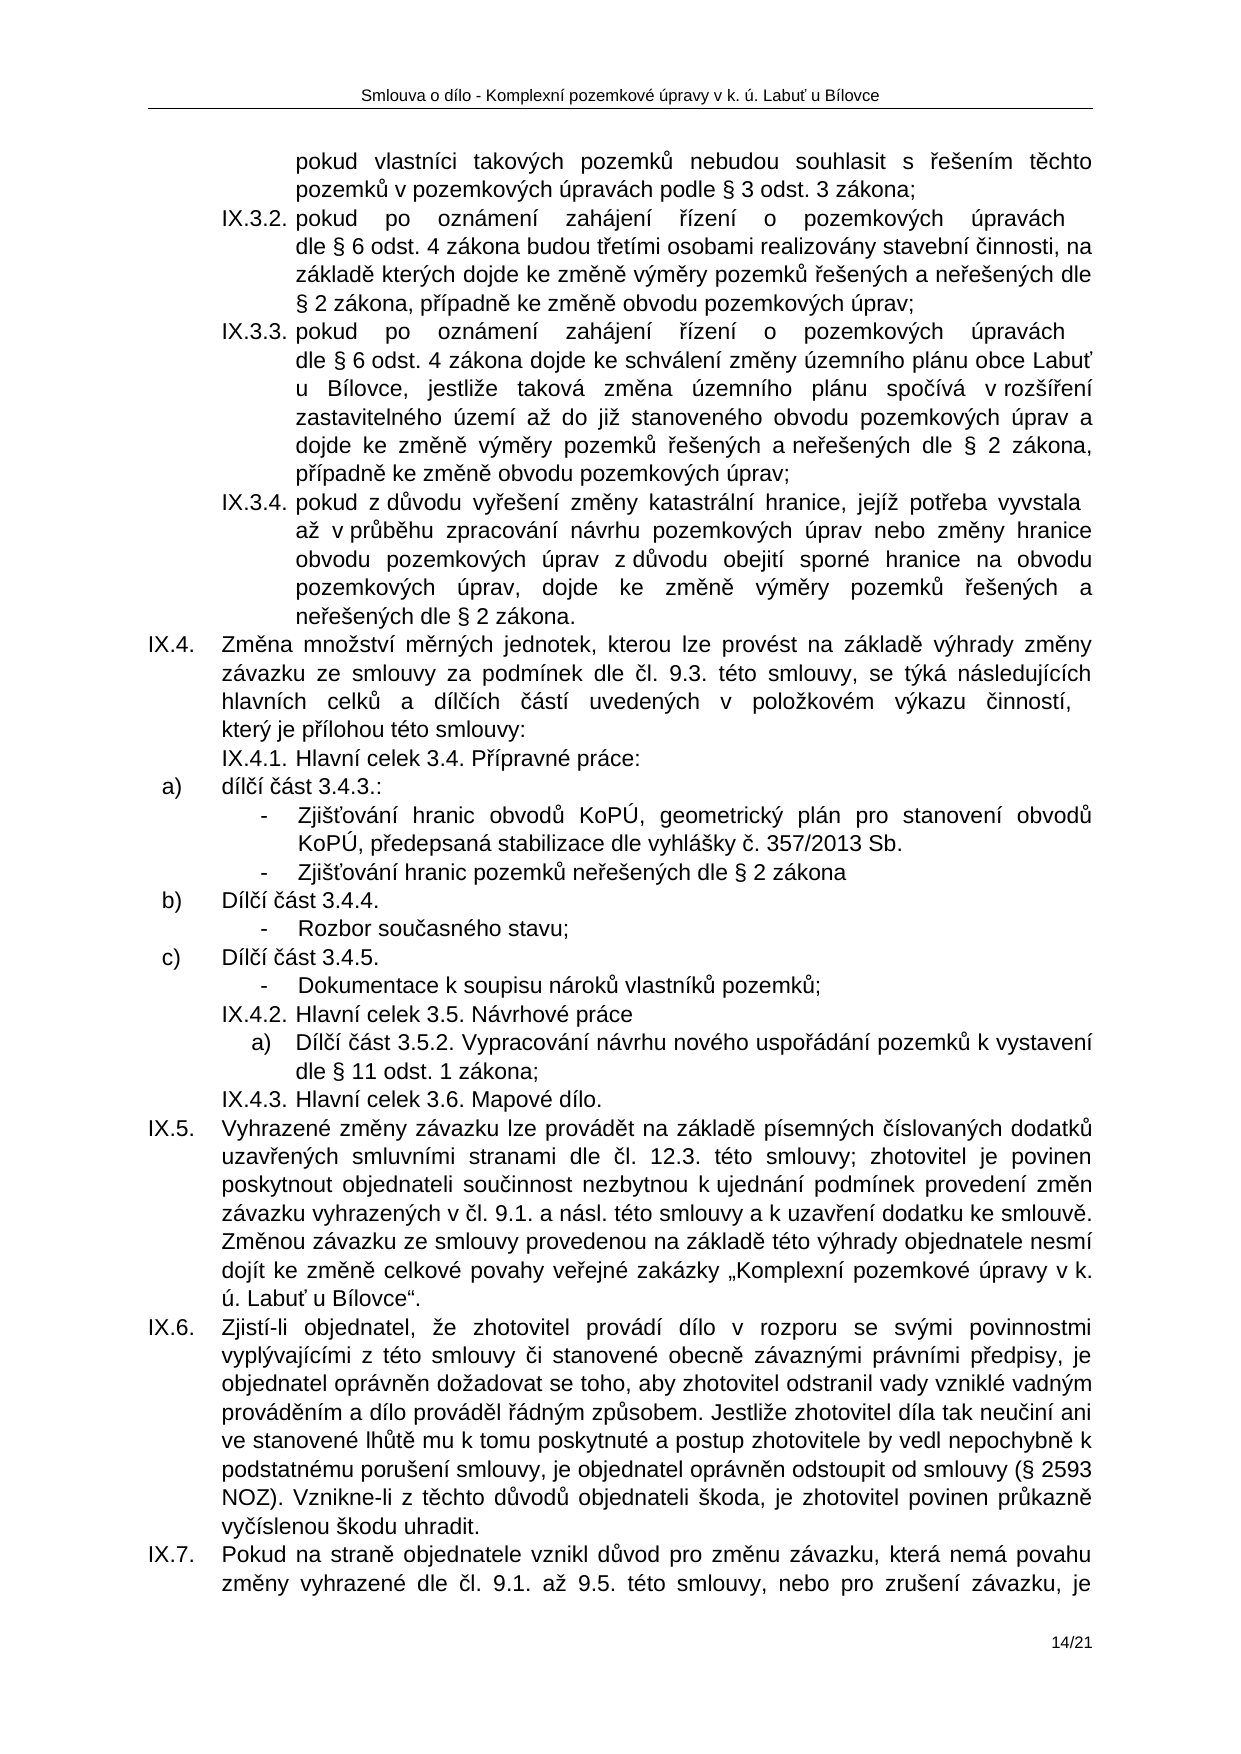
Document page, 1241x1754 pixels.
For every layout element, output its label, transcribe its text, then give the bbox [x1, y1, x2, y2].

list Zjišťování hranic obvodů KoPÚ, geometrický plán pro stanovení obvodů KoPÚ, předepsaná stabilizace dle vyhlášky č. 357/2013 Sb. [260, 802, 1093, 856]
list Vyhrazené změny závazku lze provádět na základě písemných číslovaných dodatků uzavřených smluvními stranami dle čl. 12.3. této smlouvy; zhotovitel je povinen poskytnout objednateli součinnost nezbytnou k ujednání podmínek provedení změn závazku vyhrazených v čl. 9.1. a násl. této smlouvy a k uzavření dodatku ke smlouvě. Změnou závazku ze smlouvy provedenou na základě této výhrady objednatele nesmí dojít ke změně celkové povahy veřejné zakázky „Komplexní pozemkové úpravy v k. ú. Labuť u Bílovce“. [148, 1114, 1093, 1311]
list Rozbor současného stavu; [260, 915, 1093, 942]
text pokud po oznámení zahájení řízení o pozemkových úpravách dle § 6 odst. 4 zákona dojde ke schválení změny územního plánu obce Labuť u Bílovce, jestliže taková změna územního plánu spočívá v rozšíření zastavitelného území až do již stanoveného obvodu pozemkových úprav a dojde ke změně výměry pozemků řešených a neřešených dle § 2 zákona, případně ke změně obvodu pozemkových úprav; [221, 318, 1093, 487]
text Hlavní celek 3.4. Přípravné práce: [221, 745, 1093, 771]
text Hlavní celek 3.5. Návrhové práce [221, 1001, 1093, 1027]
list Zjišťování hranic pozemků neřešených dle § 2 zákona [260, 858, 1093, 885]
list Zjistí-li objednatel, že zhotovitel provádí dílo v rozporu se svými povinnostmi vyplývajícími z této smlouvy či stanovené obecně závaznými právními předpisy, je objednatel oprávněn dožadovat se toho, aby zhotovitel odstranil vady vzniklé vadným prováděním a dílo prováděl řádným způsobem. Jestliže zhotovitel díla tak neučiní ani ve stanovené lhůtě mu k tomu poskytnuté a postup zhotovitele by vedl nepochybně k podstatnému porušení smlouvy, je objednatel oprávněn odstoupit od smlouvy (§ 2593 NOZ). Vznikne-li z těchto důvodů objednateli škoda, je zhotovitel povinen průkazně vyčíslenou škodu uhradit. [148, 1313, 1093, 1539]
list Dílčí část 3.4.5. [148, 944, 1093, 970]
list dílčí část 3.4.3.: [148, 773, 1093, 799]
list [148, 1541, 1093, 1596]
list Dílčí část 3.4.4. [148, 887, 1093, 913]
list Změna množství měrných jednotek, kterou lze provést na základě výhrady změny závazku ze smlouvy za podmínek dle čl. 9.3. této smlouvy, se týká následujících hlavních celků a dílčích částí uvedených v položkovém výkazu činností, který je přílohou této smlouvy: [148, 631, 1093, 743]
list Dokumentace k soupisu nároků vlastníků pozemků; [260, 972, 1093, 999]
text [221, 148, 1093, 202]
list Dílčí část 3.5.2. Vypracování návrhu nového uspořádání pozemků k vystavení dle § 11 odst. 1 zákona; [251, 1029, 1093, 1084]
text pokud z důvodu vyřešení změny katastrální hranice, jejíž potřeba vyvstala až v průběhu zpracování návrhu pozemkových úprav nebo změny hranice obvodu pozemkových úprav z důvodu obejití sporné hranice na obvodu pozemkových úprav, dojde ke změně výměry pozemků řešených a neřešených dle § 2 zákona. [221, 489, 1093, 629]
text Hlavní celek 3.6. Mapové dílo. [221, 1086, 1093, 1112]
text pokud po oznámení zahájení řízení o pozemkových úpravách dle § 6 odst. 4 zákona budou třetími osobami realizovány stavební činnosti, na základě kterých dojde ke změně výměry pozemků řešených a neřešených dle § 2 zákona, případně ke změně obvodu pozemkových úprav; [221, 204, 1093, 316]
